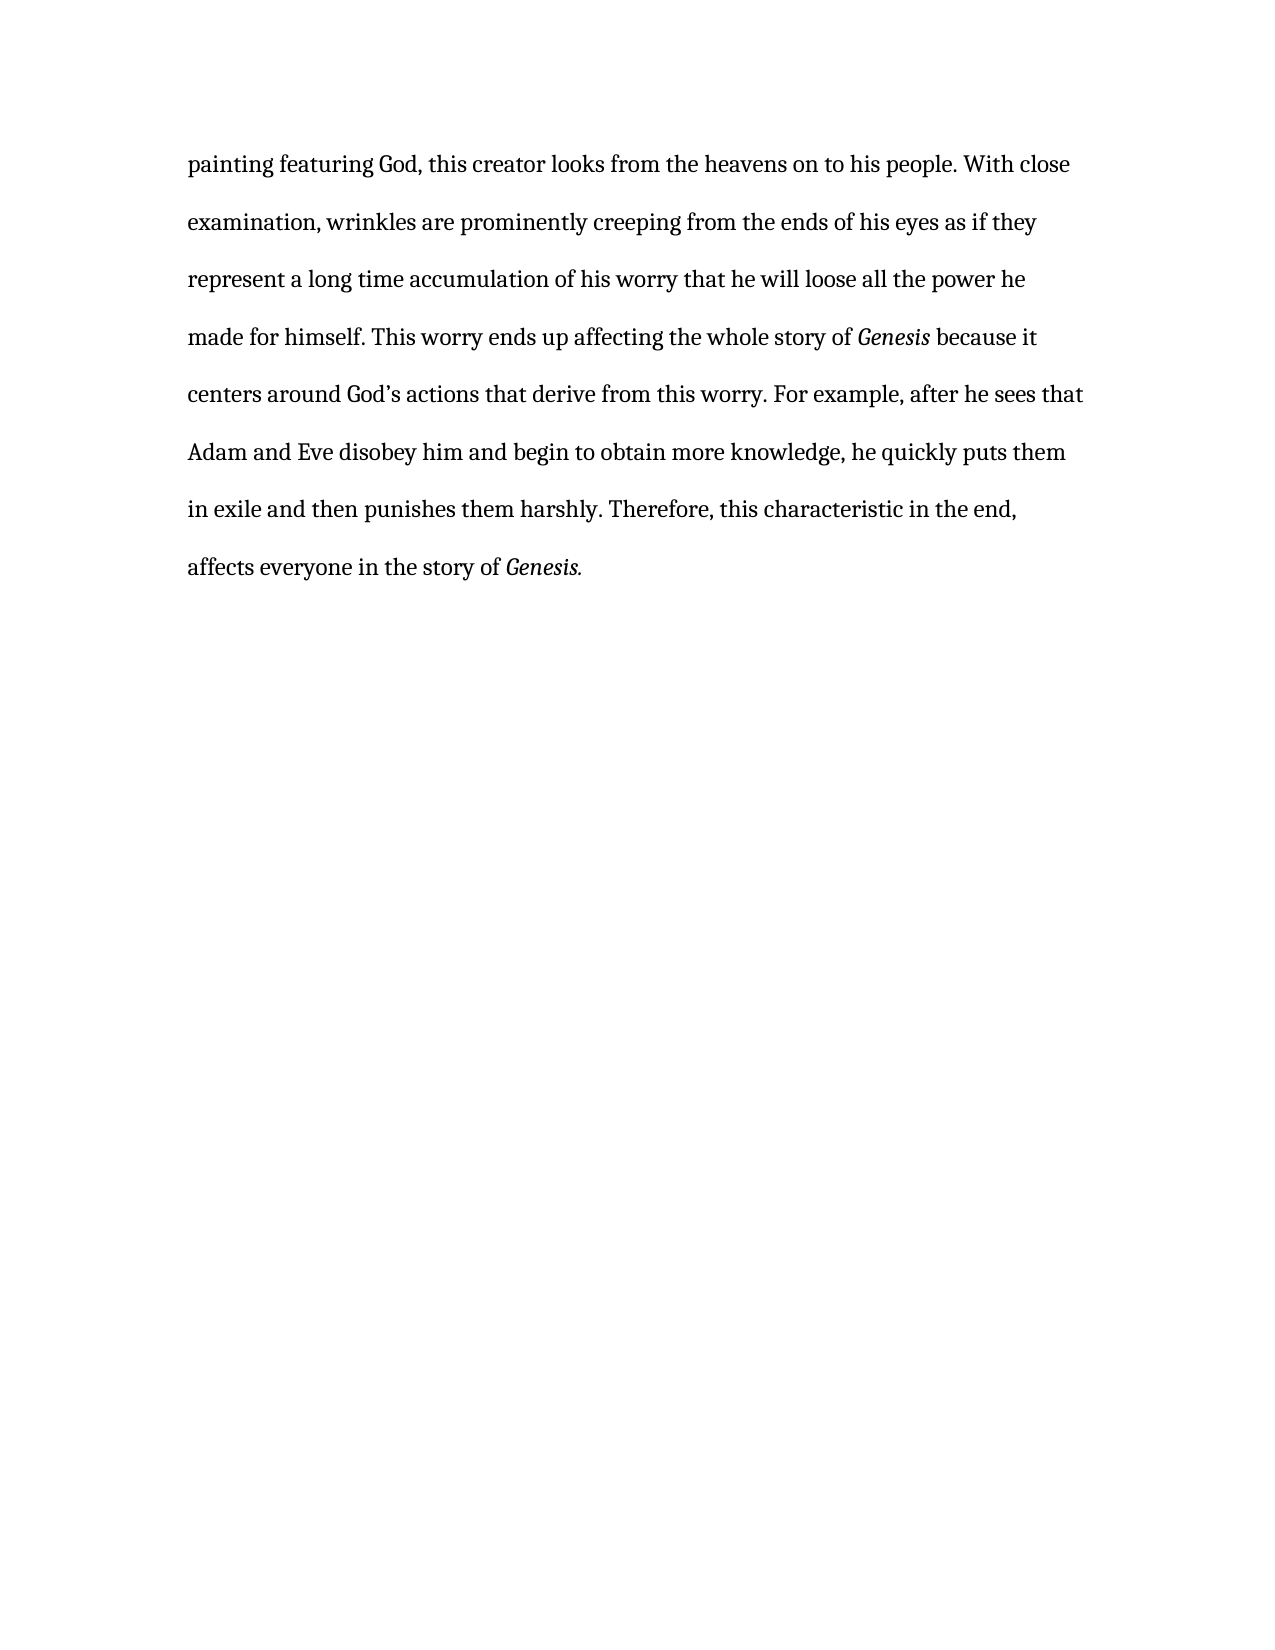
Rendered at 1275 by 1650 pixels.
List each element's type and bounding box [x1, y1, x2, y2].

text [187, 150, 1087, 639]
